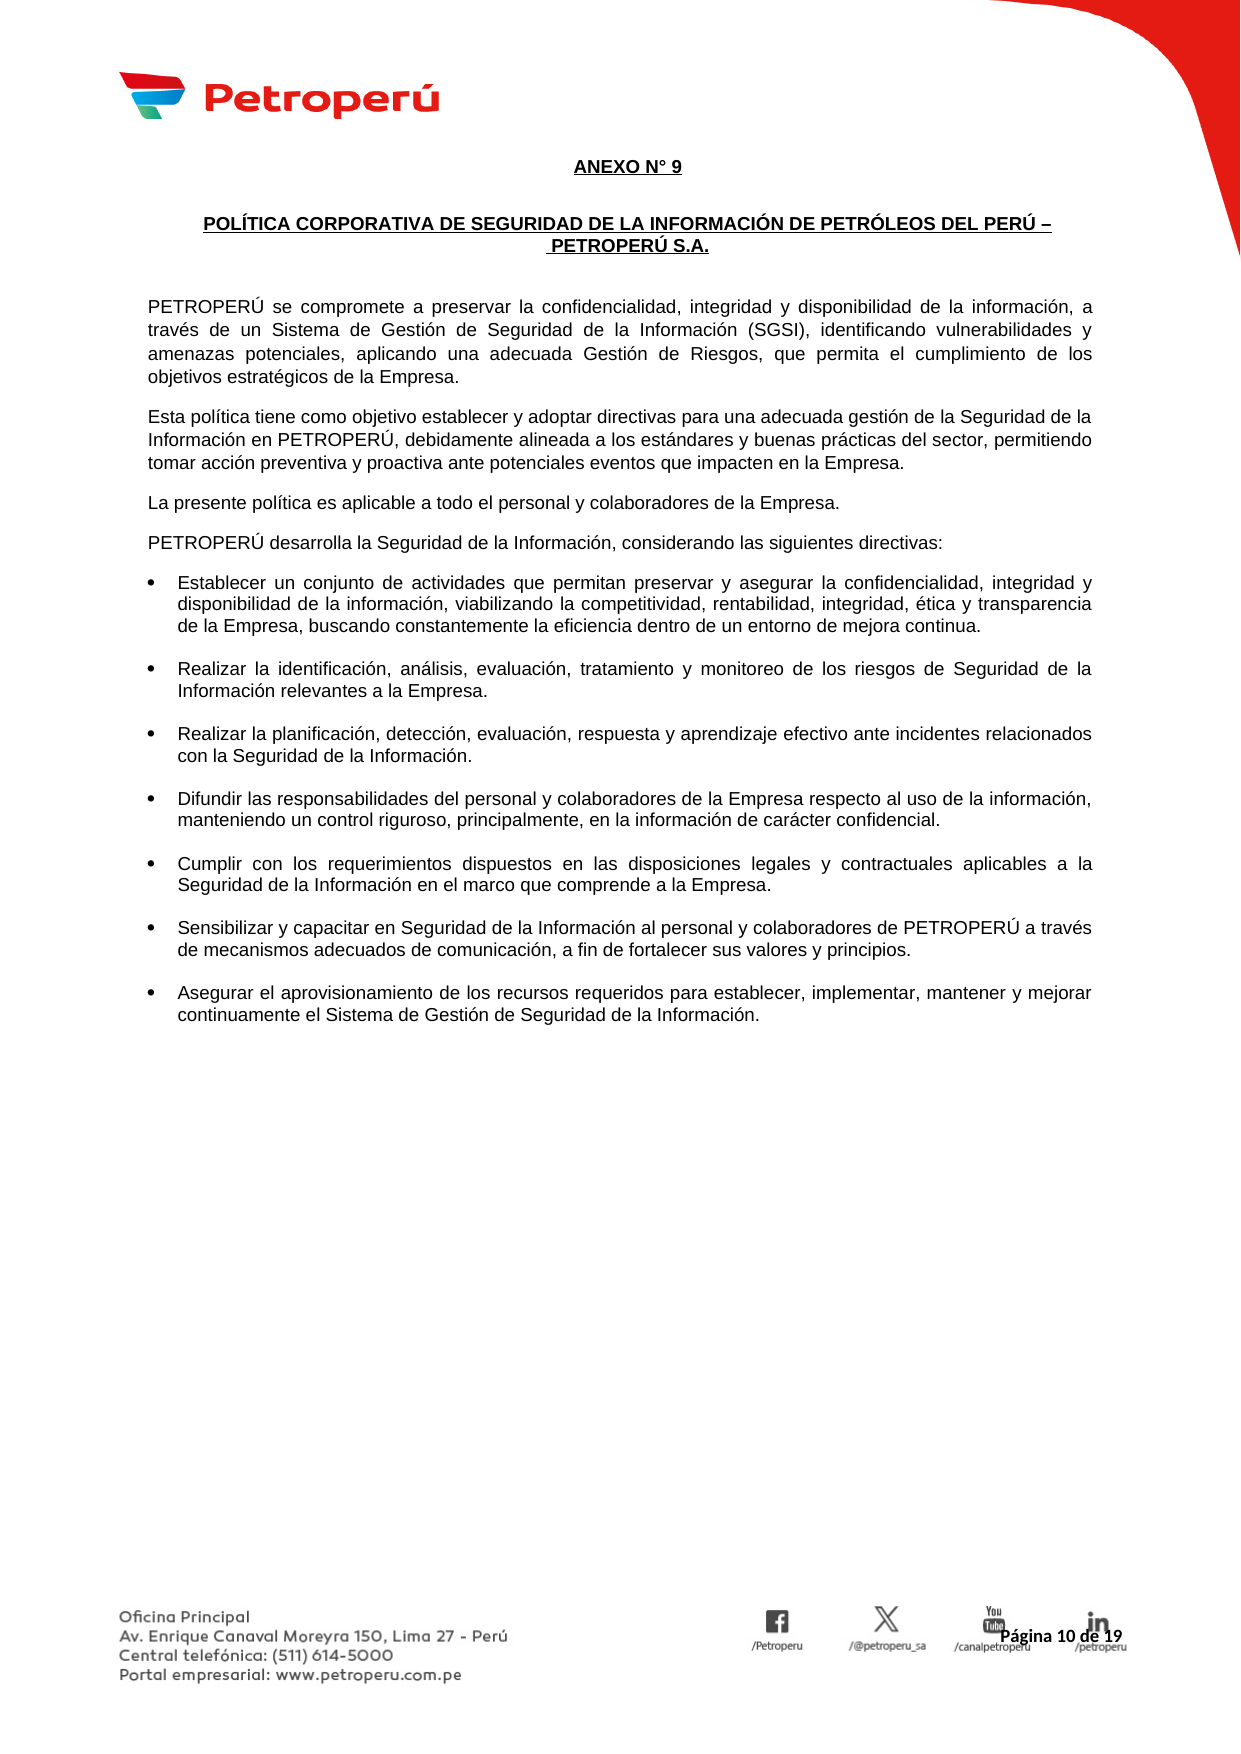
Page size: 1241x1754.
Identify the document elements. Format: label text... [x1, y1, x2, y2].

text PETROPERÚ se compromete a preservar la confidencialidad, integridad y disponibilidad de la información, a través de un Sistema de Gestión de Seguridad de la Información (SGSI), identificando vulnerabilidades y amenazas potenciales, aplicando una adecuada Gestión de Riesgos, que permita el cumplimiento de los objetivos estratégicos de la Empresa. [148, 296, 1093, 387]
text PETROPERÚ S.A. [133, 234, 1122, 256]
text PETROPERÚ desarrolla la Seguridad de la Información, considerando las siguientes directivas: [148, 532, 1093, 553]
list Realizar la identificación, análisis, evaluación, tratamiento y monitoreo de los riesgos de Seguridad de la Información relevantes a la Empresa. [148, 658, 1093, 701]
text Esta política tiene como objetivo establecer y adoptar directivas para una adecuada gestión de la Seguridad de la Información en PETROPERÚ, debidamente alineada a los estándares y buenas prácticas del sector, permitiendo tomar acción preventiva y proactiva ante potenciales eventos que impacten en la Empresa. [148, 405, 1093, 473]
list Realizar la planificación, detección, evaluación, respuesta y aprendizaje efectivo ante incidentes relacionados con la Seguridad de la Información. [148, 723, 1093, 766]
list Establecer un conjunto de actividades que permitan preservar y asegurar la confidencialidad, integridad y disponibilidad de la información, viabilizando la competitividad, rentabilidad, integridad, ética y transparencia de la Empresa, buscando constantemente la eficiencia dentro de un entorno de mejora continua. [148, 572, 1093, 636]
text ANEXO N° 9 [133, 156, 1122, 177]
list Asegurar el aprovisionamiento de los recursos requeridos para establecer, implementar, mantener y mejorar continuamente el Sistema de Gestión de Seguridad de la Información. [148, 982, 1093, 1025]
list Sensibilizar y capacitar en Seguridad de la Información al personal y colaboradores de PETROPERÚ a través de mecanismos adecuados de comunicación, a fin de fortalecer sus valores y principios. [148, 917, 1093, 960]
picture [1, 1597, 1241, 1753]
list Cumplir con los requerimientos dispuestos en las disposiciones legales y contractuales aplicables a la Seguridad de la Información en el marco que comprende a la Empresa. [148, 852, 1093, 896]
text POLÍTICA CORPORATIVA DE SEGURIDAD DE LA INFORMACIÓN DE PETRÓLEOS DEL PERÚ – [133, 213, 1122, 234]
list Difundir las responsabilidades del personal y colaboradores de la Empresa respecto al uso de la información, manteniendo un control riguroso, principalmente, en la información de carácter confidencial. [148, 787, 1093, 831]
picture [1, 0, 1241, 269]
text La presente política es aplicable a todo el personal y colaboradores de la Empresa. [148, 492, 1093, 513]
